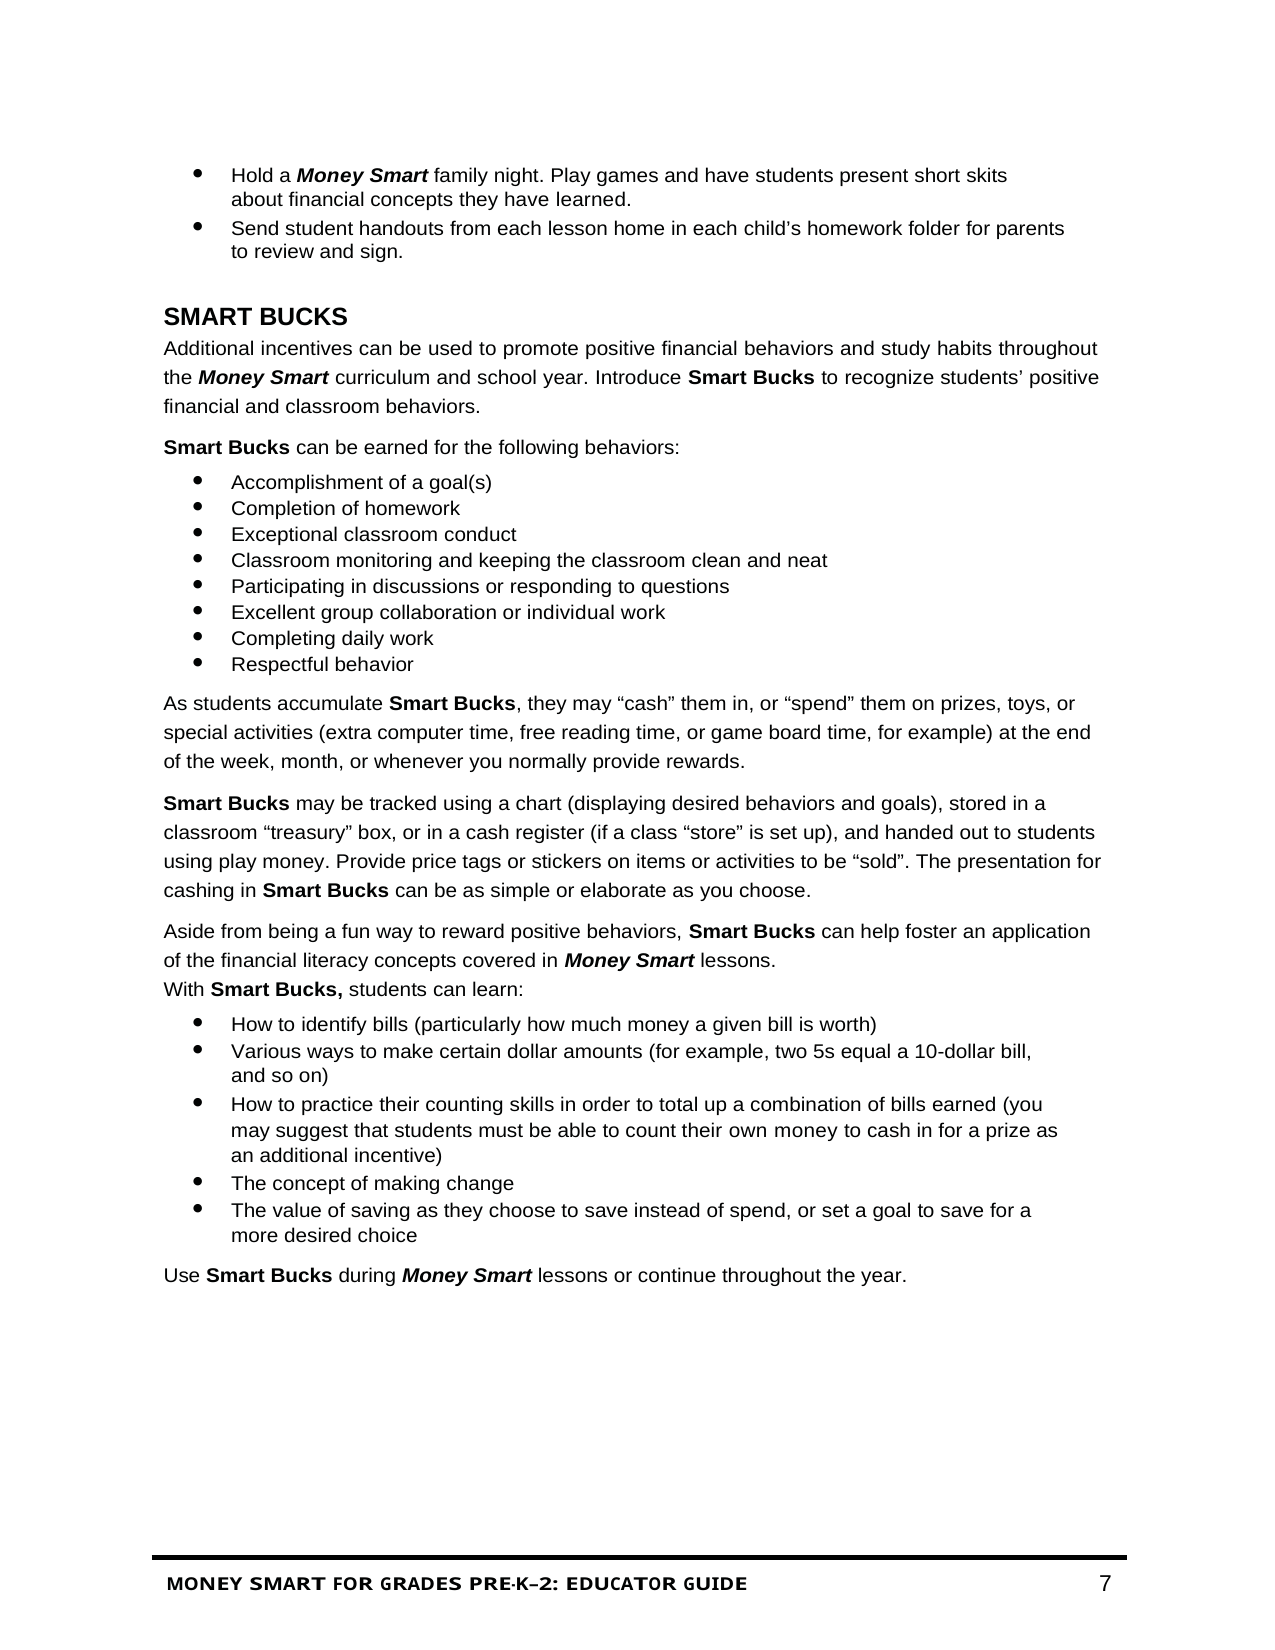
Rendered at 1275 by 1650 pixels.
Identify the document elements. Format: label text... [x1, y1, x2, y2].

list Respectful behavior [193, 653, 1139, 677]
list Send student handouts from each lesson home in each child’s homework folder for parents to review and sign. [193, 216, 1084, 263]
list Completing daily work [193, 627, 1139, 651]
list Hold a Money Smart family night. Play games and have students present short skits about financial concepts they have learned. [193, 163, 1061, 210]
subtitle SMART BUCKS [163, 302, 1129, 331]
text Use Smart Bucks during Money Smart lessons or continue throughout the year. [163, 1264, 1129, 1287]
list Accomplishment of a goal(s) [193, 471, 1139, 494]
list How to practice their counting skills in order to total up a combination of bills earned (you may suggest that students must be able to count their own money to cash in for a prize as an additional incentive) [193, 1093, 1085, 1167]
list Classroom monitoring and keeping the classroom clean and neat [193, 549, 1139, 573]
list The value of saving as they choose to save instead of spend, or set a goal to save for a more desired choice [193, 1199, 1080, 1246]
text Additional incentives can be used to promote positive financial behaviors and study habits throughout the Money Smart curriculum and school year. Introduce Smart Bucks to recognize students’ positive financial and classroom behaviors. [163, 337, 1100, 417]
list The concept of making change [193, 1172, 1139, 1196]
list Various ways to make certain dollar amounts (for example, two 5s equal a 10-dollar bill, and so on) [193, 1040, 1035, 1086]
text With Smart Bucks, students can learn: [163, 978, 1129, 1001]
list Excellent group collaboration or individual work [193, 601, 1139, 625]
text Smart Bucks can be earned for the following behaviors: [163, 436, 1129, 459]
list How to identify bills (particularly how much money a given bill is worth) [193, 1013, 1139, 1037]
picture [907, 1572, 1125, 1601]
picture [151, 1572, 882, 1596]
picture [148, 166, 1125, 1478]
list Participating in discussions or responding to questions [193, 575, 1139, 599]
list Exceptional classroom conduct [193, 523, 1139, 547]
text As students accumulate Smart Bucks, they may “cash” them in, or “spend” them on prizes, toys, or special activities (extra computer time, free reading time, or game board time, for example) at the end of the week, month, or whenever you normally provide rewards. [163, 692, 1104, 773]
text Smart Bucks may be tracked using a chart (displaying desired behaviors and goals), stored in a classroom “treasury” box, or in a cash register (if a class “store” is set up), and handed out to students using play money. Provide price tags or stickers on items or activities to be “sold”. The presentation for cashing in Smart Bucks can be as simple or elaborate as you choose. [163, 791, 1107, 901]
list Completion of homework [193, 497, 1139, 521]
text Aside from being a fun way to reward positive behaviors, Smart Bucks can help foster an application of the financial literacy concepts covered in Money Smart lessons. [163, 920, 1104, 971]
